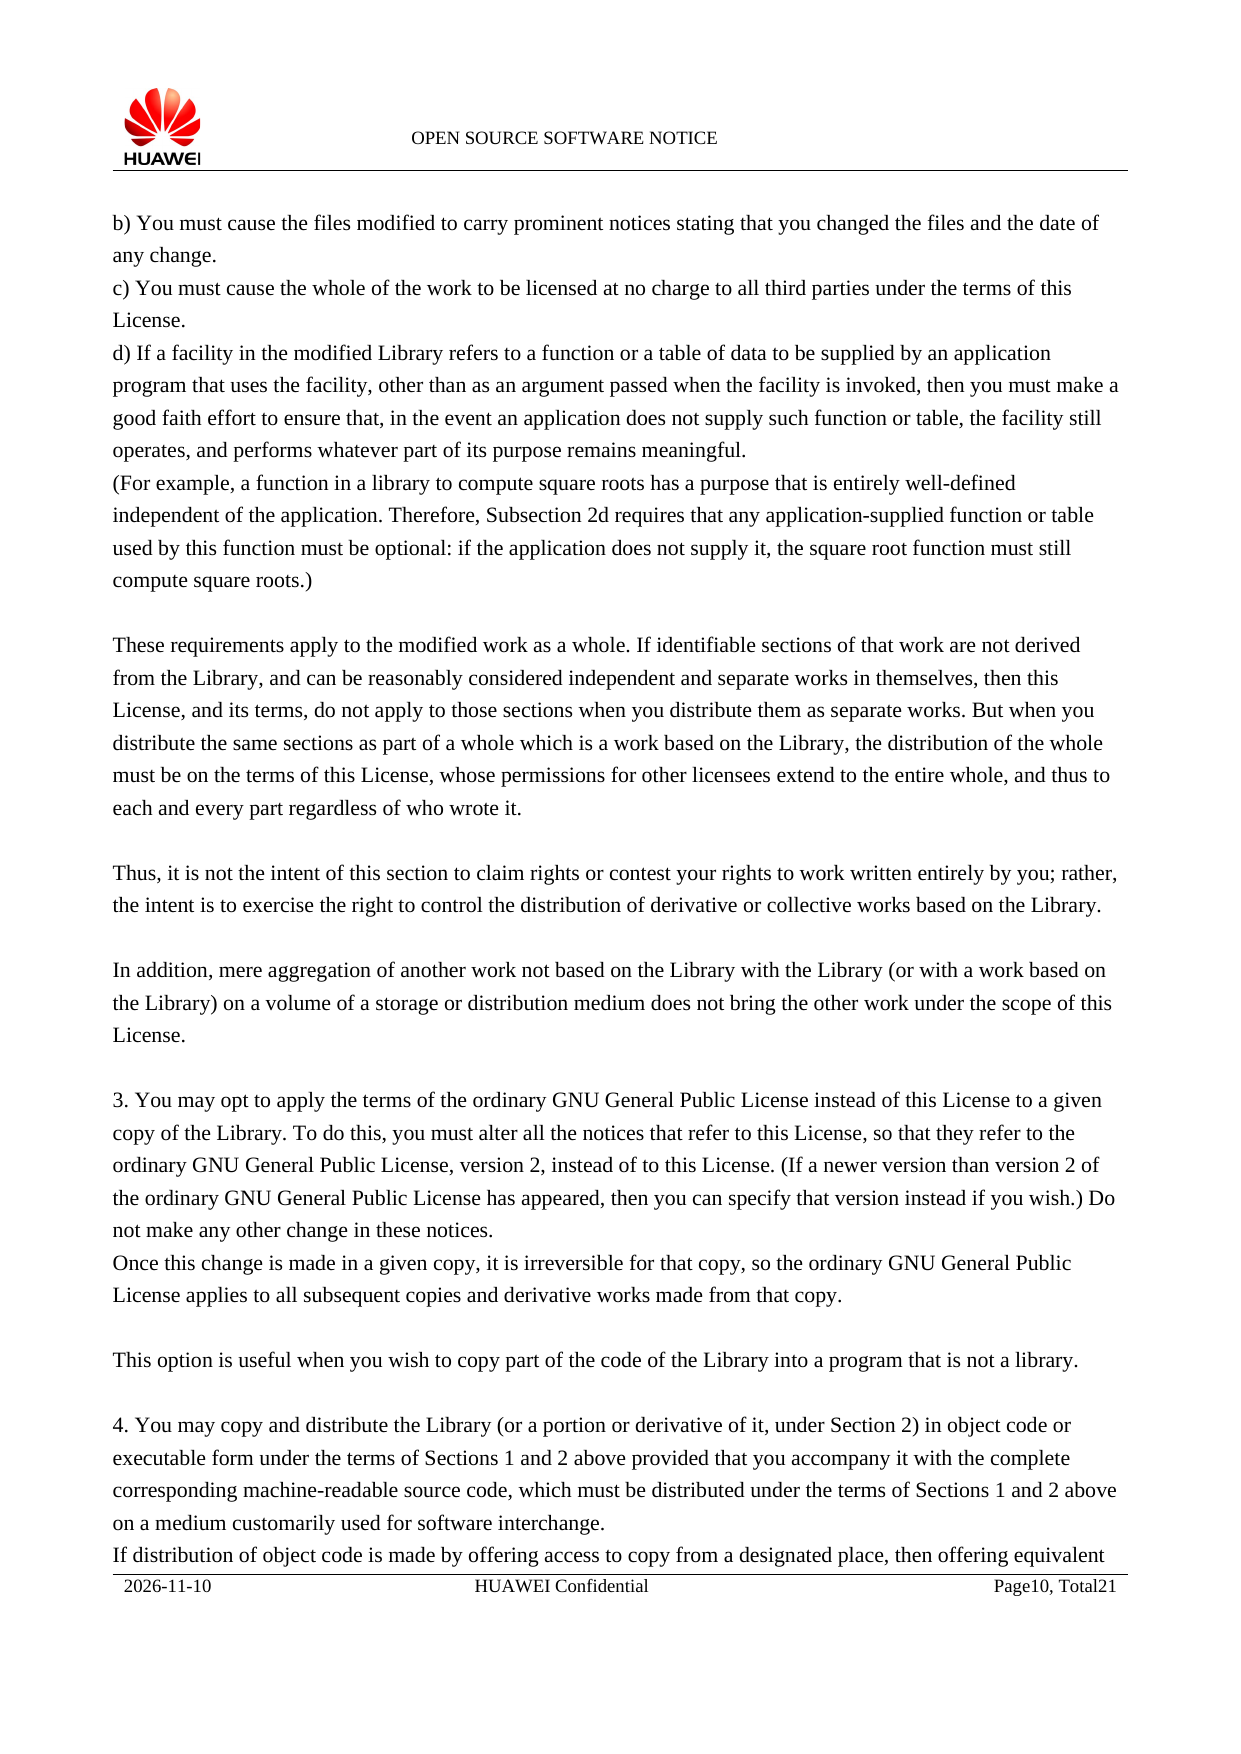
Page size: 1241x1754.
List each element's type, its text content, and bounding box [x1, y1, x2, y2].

picture [124, 88, 201, 165]
